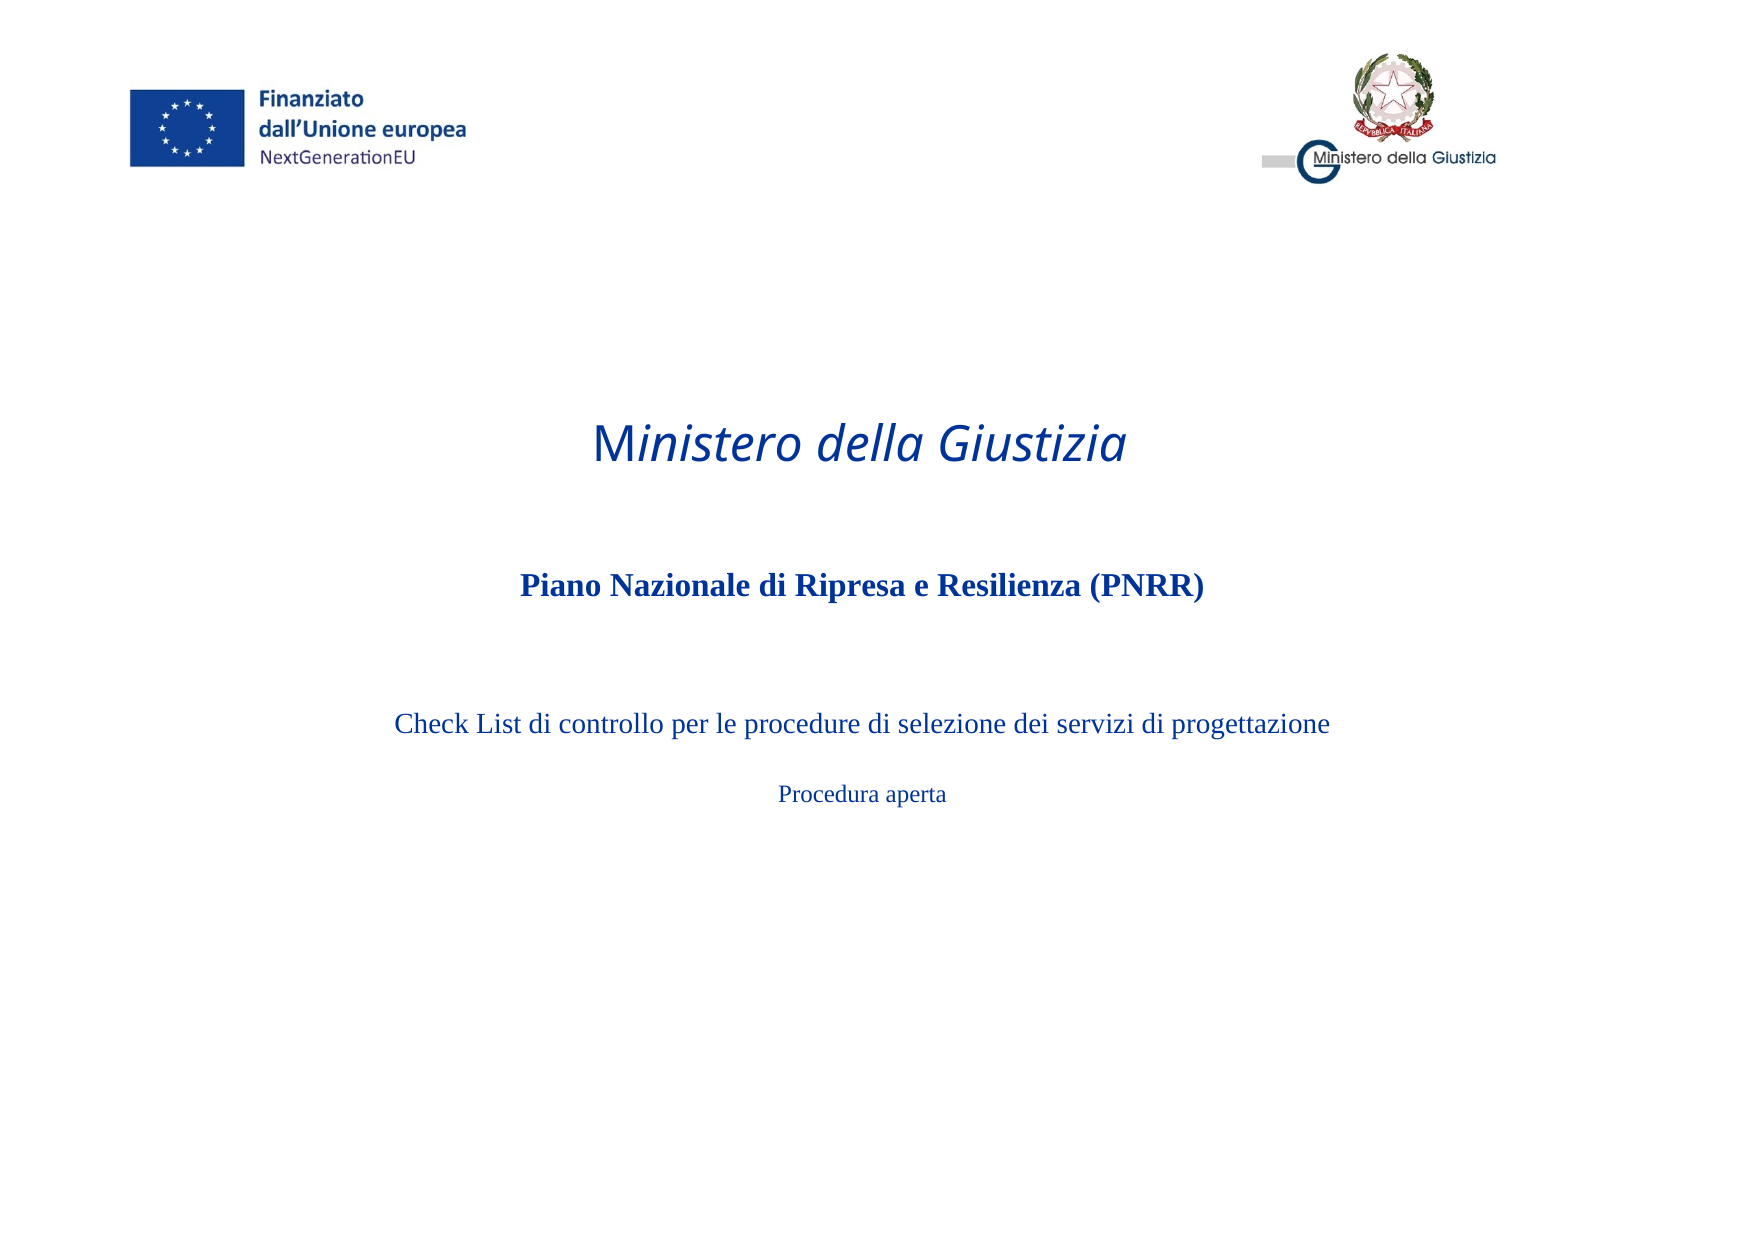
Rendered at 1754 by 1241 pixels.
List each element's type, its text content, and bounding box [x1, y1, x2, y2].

text Ministero della Giustizia [118, 403, 1606, 476]
text Piano Nazionale di Ripresa e Resilienza (PNRR) [118, 561, 1606, 605]
picture [118, 80, 485, 177]
text Check List di controllo per le procedure di selezione dei servizi di progettazione [118, 698, 1606, 742]
picture [1199, 42, 1605, 227]
text Procedura aperta [118, 767, 1606, 811]
